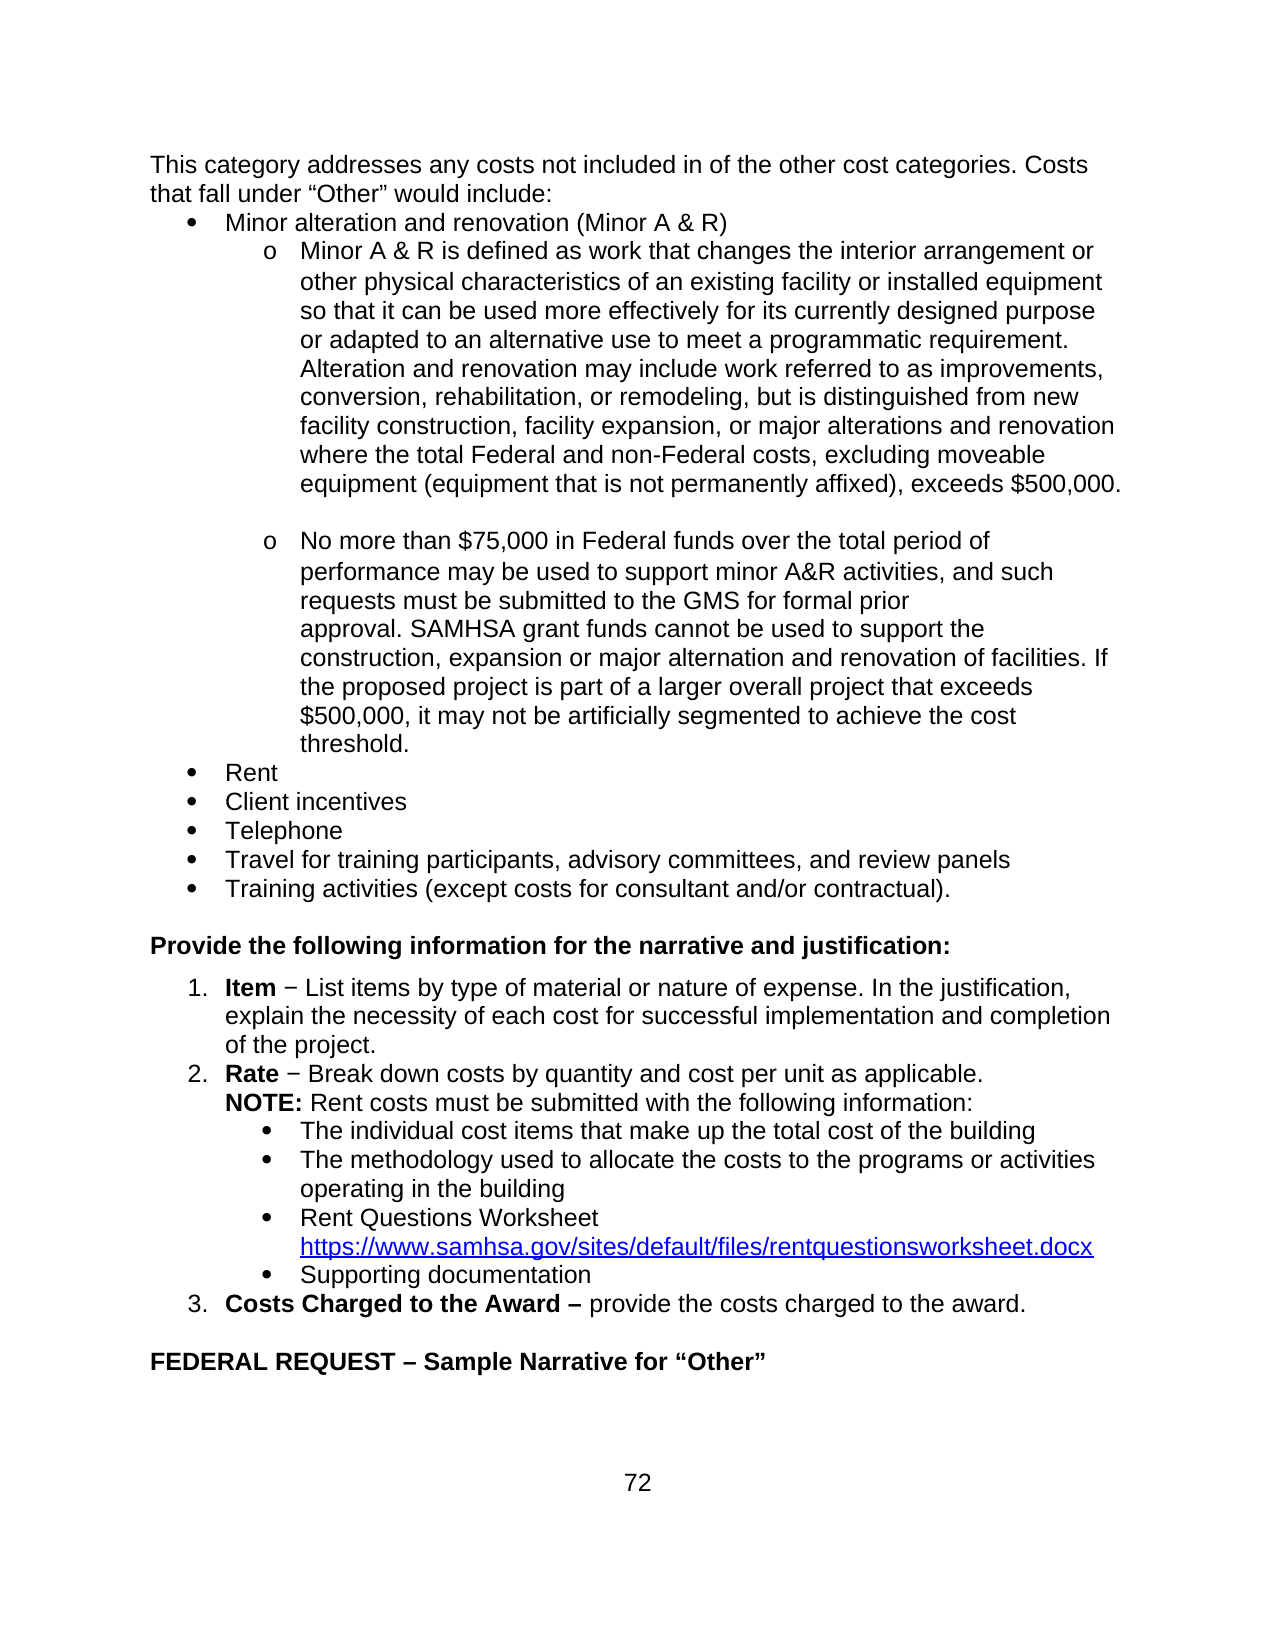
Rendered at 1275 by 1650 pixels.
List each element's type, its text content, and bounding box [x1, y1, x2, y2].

list Rent [187, 758, 1125, 787]
list Travel for training participants, advisory committees, and review panels [187, 845, 1125, 874]
list Item − List items by type of material or nature of expense. In the justification, explain the necessity of each cost for successful implementation and completion of the project. [187, 972, 1125, 1059]
list Training activities (except costs for consultant and/or contractual). [187, 874, 1125, 902]
list Supporting documentation [262, 1260, 1125, 1289]
text NOTE: Rent costs must be submitted with the following information: [225, 1087, 1125, 1116]
list The individual cost items that make up the total cost of the building [262, 1116, 1125, 1145]
list No more than $75,000 in Federal funds over the total period of performance may be used to support minor A&R activities, and such requests must be submitted to the GMS for formal prior approval. SAMHSA grant funds cannot be used to support the construction, expansion or major alternation and renovation of facilities. If the proposed project is part of a larger overall project that exceeds $500,000, it may not be artificially segmented to achieve the cost threshold. [262, 526, 1125, 758]
list Client incentives [187, 787, 1125, 816]
list Minor alteration and renovation (Minor A & R) [187, 207, 1125, 236]
text FEDERAL REQUEST – Sample Narrative for “Other” [150, 1347, 1125, 1375]
text This category addresses any costs not included in of the other cost categories. Costs that fall under “Other” would include: [150, 150, 1125, 207]
list Rent Questions Worksheet https://www.samhsa.gov/sites/default/files/rentquestionsworksheet.docx [262, 1203, 1125, 1260]
list Costs Charged to the Award – provide the costs charged to the award. [187, 1289, 1125, 1318]
list Minor A & R is defined as work that changes the interior arrangement or other physical characteristics of an existing facility or installed equipment so that it can be used more effectively for its currently designed purpose or adapted to an alternative use to meet a programmatic requirement. Alteration and renovation may include work referred to as improvements, conversion, rehabilitation, or remodeling, but is distinguished from new facility construction, facility expansion, or major alterations and renovation where the total Federal and non-Federal costs, excluding moveable equipment (equipment that is not permanently affixed), exceeds $500,000. [262, 236, 1125, 497]
text Provide the following information for the narrative and justification: [150, 931, 1125, 960]
list Telephone [187, 816, 1125, 845]
list Rate − Break down costs by quantity and cost per unit as applicable. [187, 1059, 1125, 1087]
list The methodology used to allocate the costs to the programs or activities operating in the building [262, 1145, 1125, 1203]
